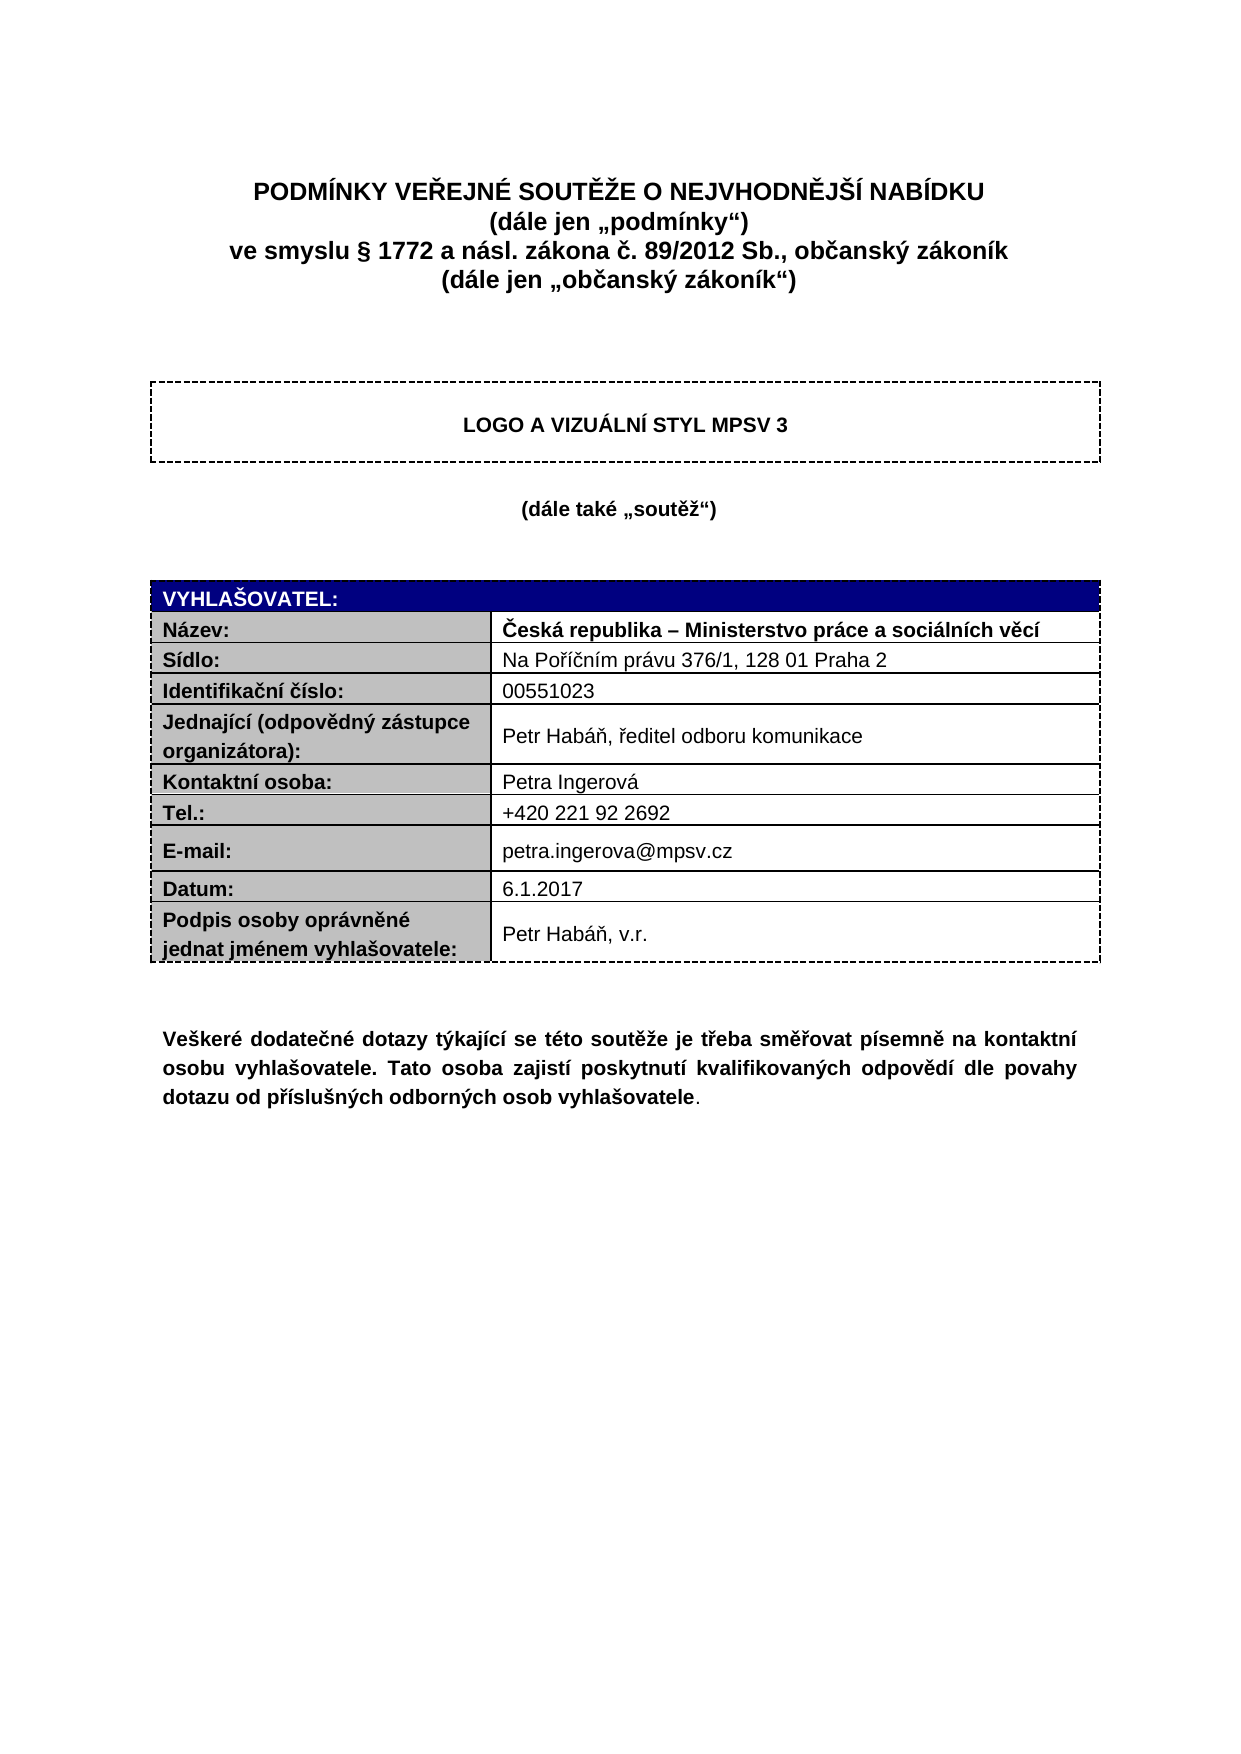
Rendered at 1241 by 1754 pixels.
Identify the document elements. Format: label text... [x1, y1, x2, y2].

table_cell petra.ingerova@mpsv.cz [492, 826, 1099, 870]
text (dále jen „občanský zákoník“) [162, 264, 1075, 293]
table_cell Sídlo: [151, 643, 490, 672]
table_cell Datum: [151, 872, 490, 901]
text (dále také „soutěž“) [162, 492, 1075, 521]
table_cell Petr Habáň, ředitel odboru komunikace [492, 705, 1099, 763]
table_cell Česká republika – Ministerstvo práce a sociálních věcí [492, 612, 1099, 641]
table_header VYHLAŠOVATEL: [151, 580, 1099, 611]
text ve smyslu § 1772 a násl. zákona č. 89/2012 Sb., občanský zákoník [162, 235, 1075, 264]
table_cell Název: [151, 611, 490, 641]
table_header LOGO A VIZUÁLNÍ STYL MPSV 3 [151, 381, 1099, 461]
table_cell Identifikační číslo: [151, 674, 490, 703]
text (dále jen „podmínky“) [162, 206, 1075, 235]
table_cell E-mail: [151, 826, 490, 870]
table_cell Jednající (odpovědný zástupce organizátora): [151, 705, 490, 763]
table_cell 00551023 [492, 674, 1099, 703]
table_cell Kontaktní osoba: [151, 765, 490, 793]
text Veškeré dodatečné dotazy týkající se této soutěže je třeba směřovat písemně na kontaktní osobu vyhlašovatele. Tato osoba zajistí poskytnutí kvalifikovaných odpovědí dle povahy dotazu od příslušných odborných osob vyhlašovatele. [162, 1021, 1078, 1109]
table_cell Podpis osoby oprávněné jednat jménem vyhlašovatele: [151, 902, 490, 961]
table_cell Petr Habáň, v.r. [492, 902, 1099, 961]
table_cell Petra Ingerová [492, 765, 1099, 793]
table_cell Tel.: [151, 794, 490, 824]
table_cell 6.1.2017 [492, 872, 1099, 901]
table_cell Na Poříčním právu 376/1, 128 01 Praha 2 [492, 643, 1099, 672]
table_cell +420 221 92 2692 [492, 795, 1099, 824]
text PODMÍNKY VEŘEJNÉ SOUTĚŽE O NEJVHODNĚJŠÍ NABÍDKU [162, 177, 1075, 206]
